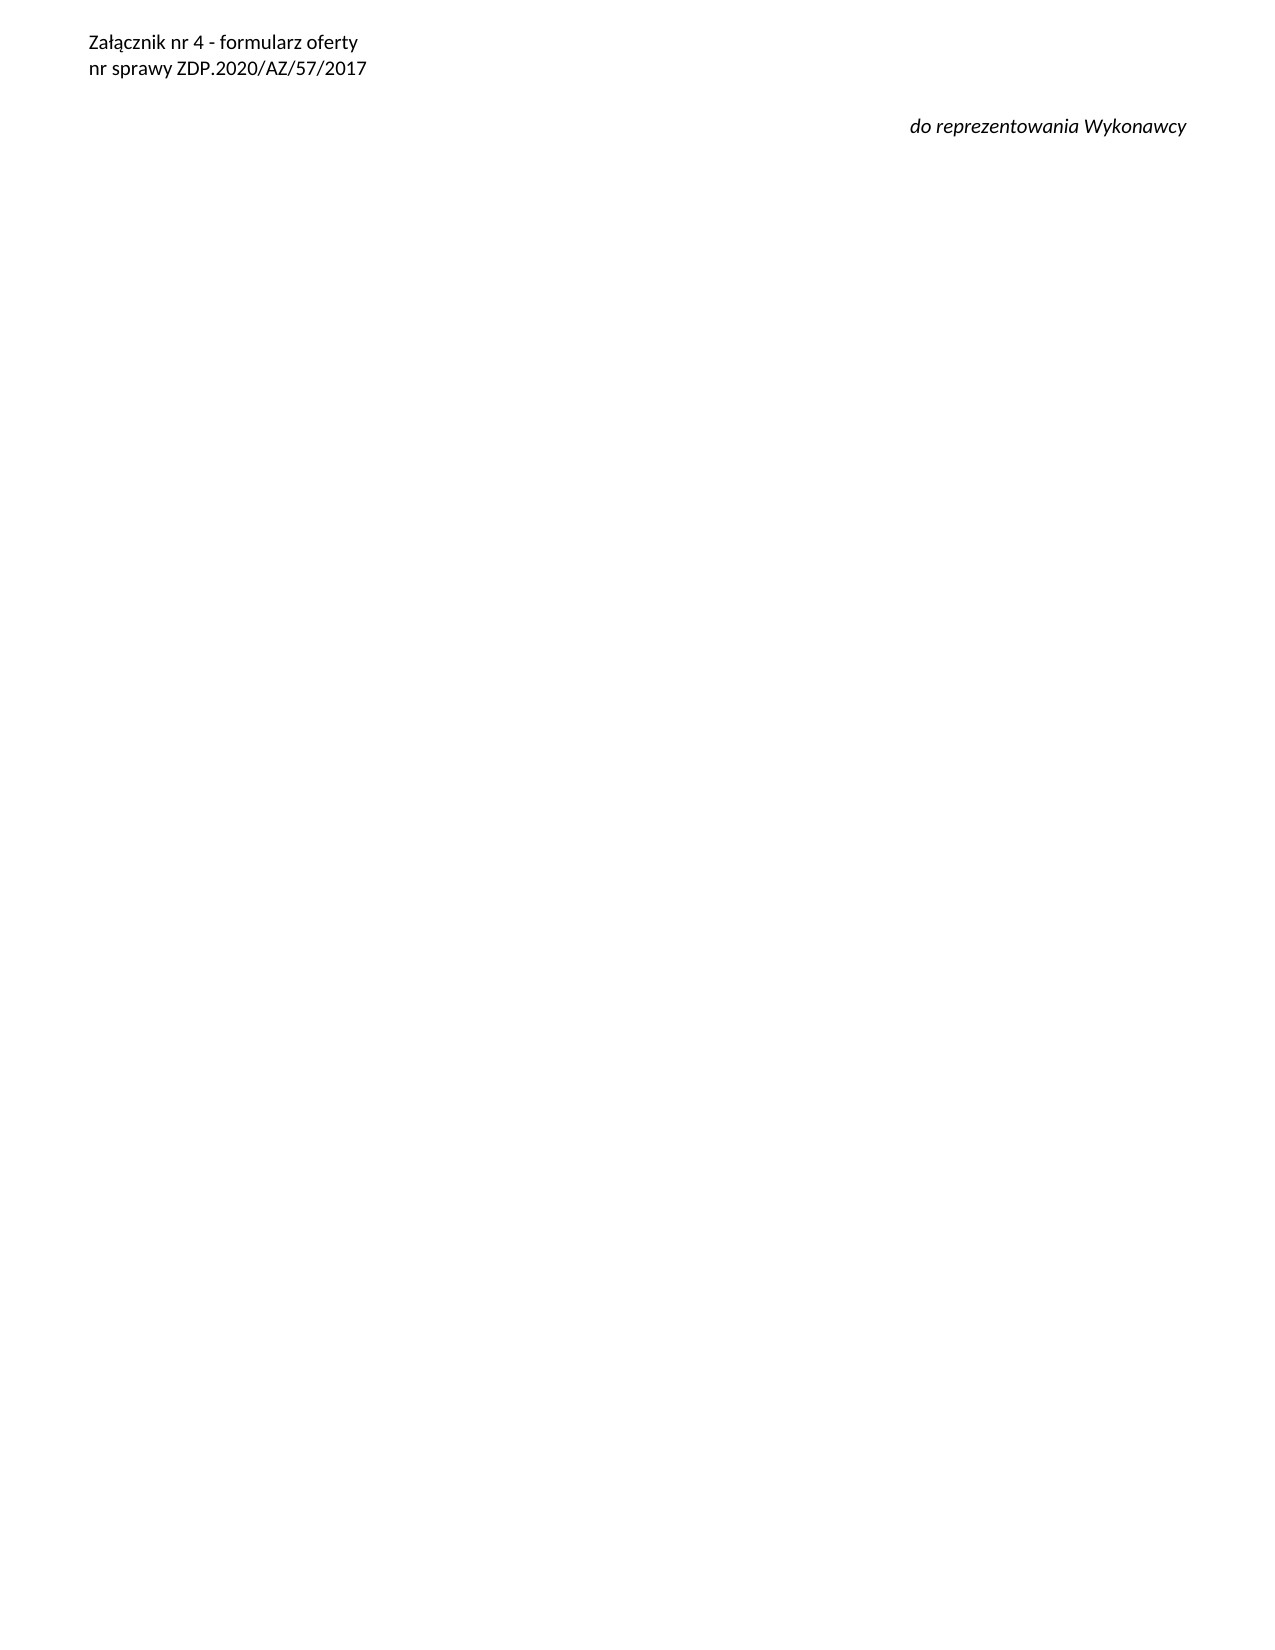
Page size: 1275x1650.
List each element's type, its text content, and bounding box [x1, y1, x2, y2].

text do reprezentowania Wykonawcy [89, 113, 1186, 139]
